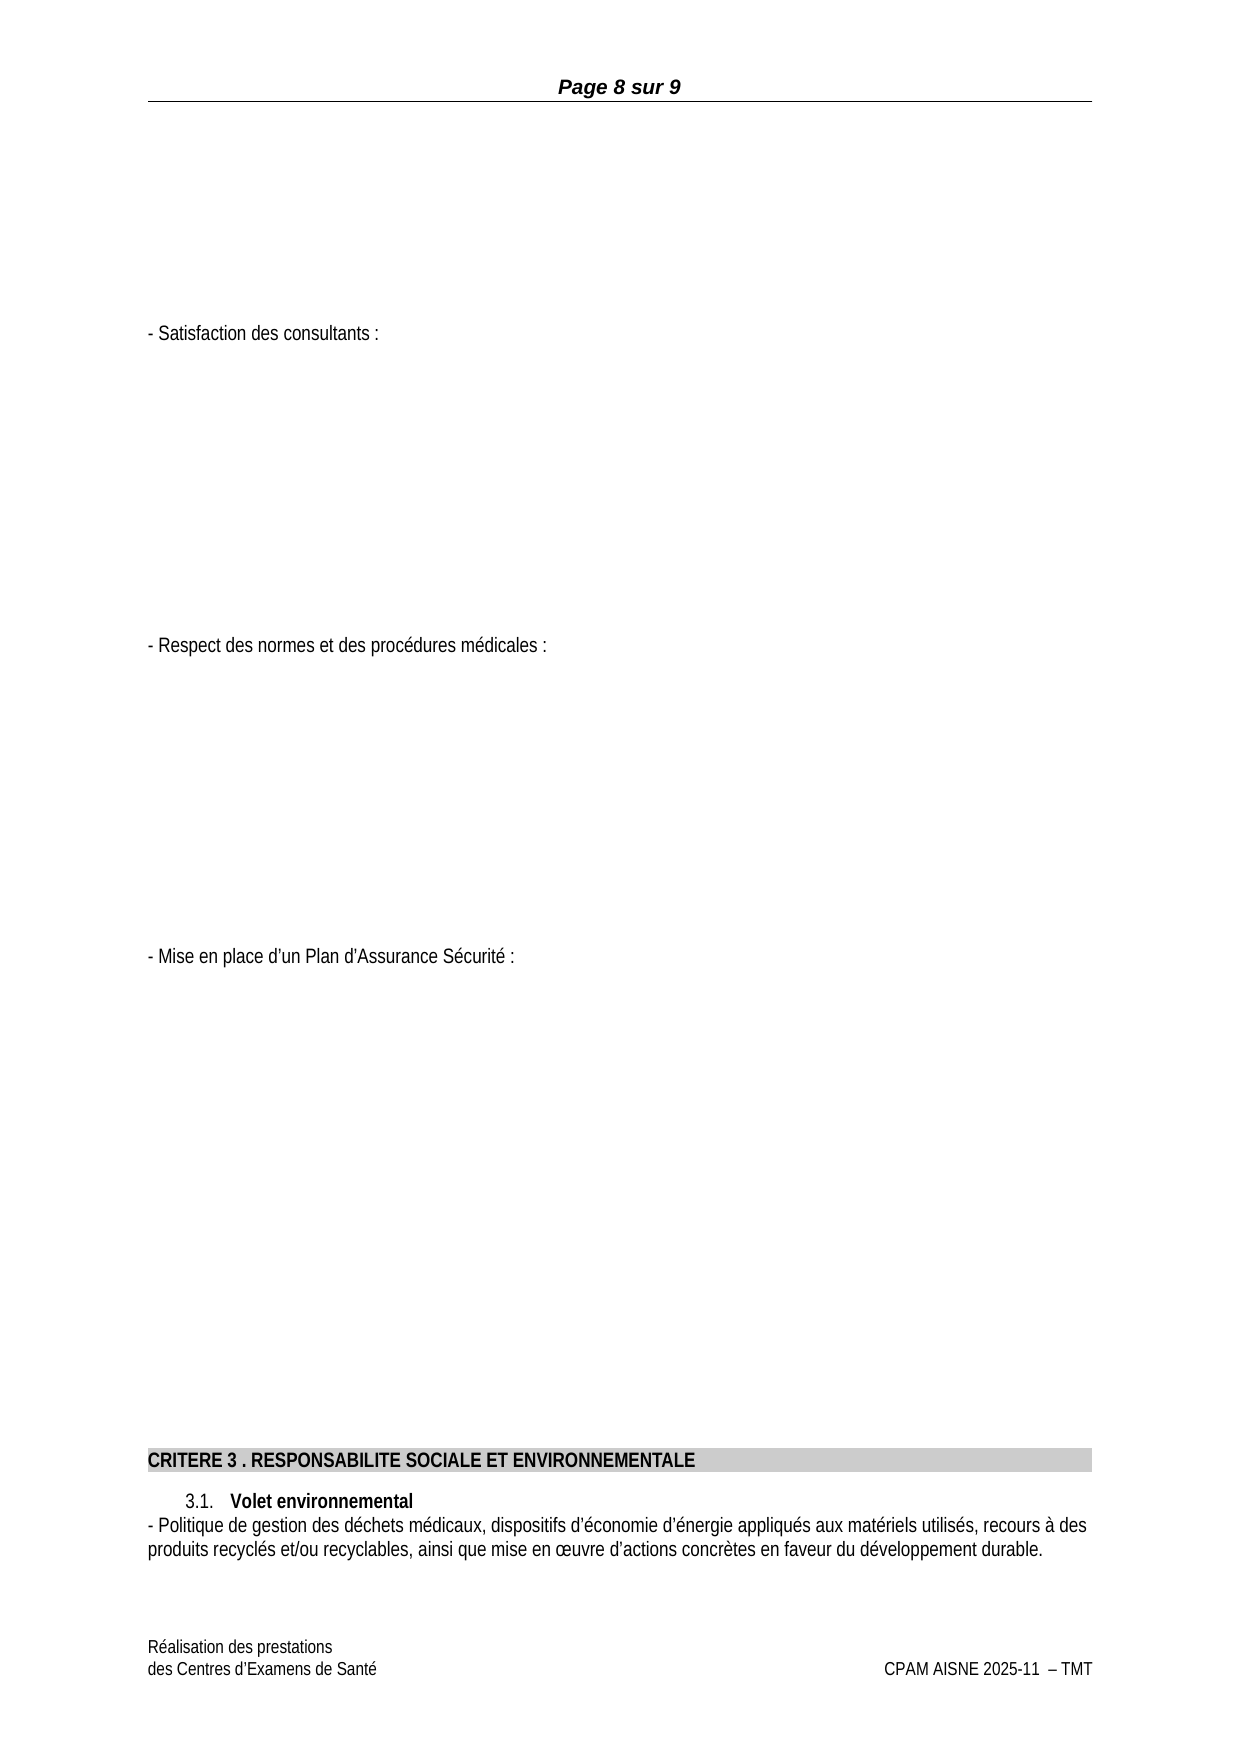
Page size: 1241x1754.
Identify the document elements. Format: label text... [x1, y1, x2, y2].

text - Politique de gestion des déchets médicaux, dispositifs d’économie d’énergie appliqués aux matériels utilisés, recours à des produits recyclés et/ou recyclables, ainsi que mise en œuvre d’actions concrètes en faveur du développement durable. [148, 1513, 1092, 1561]
text - Respect des normes et des procédures médicales : [148, 633, 1092, 657]
text - Satisfaction des consultants : [148, 321, 1092, 345]
text CRITERE 3 . RESPONSABILITE SOCIALE ET ENVIRONNEMENTALE [148, 1448, 1092, 1472]
text Volet environnemental [185, 1489, 1092, 1513]
text - Mise en place d’un Plan d’Assurance Sécurité : [148, 944, 1092, 968]
